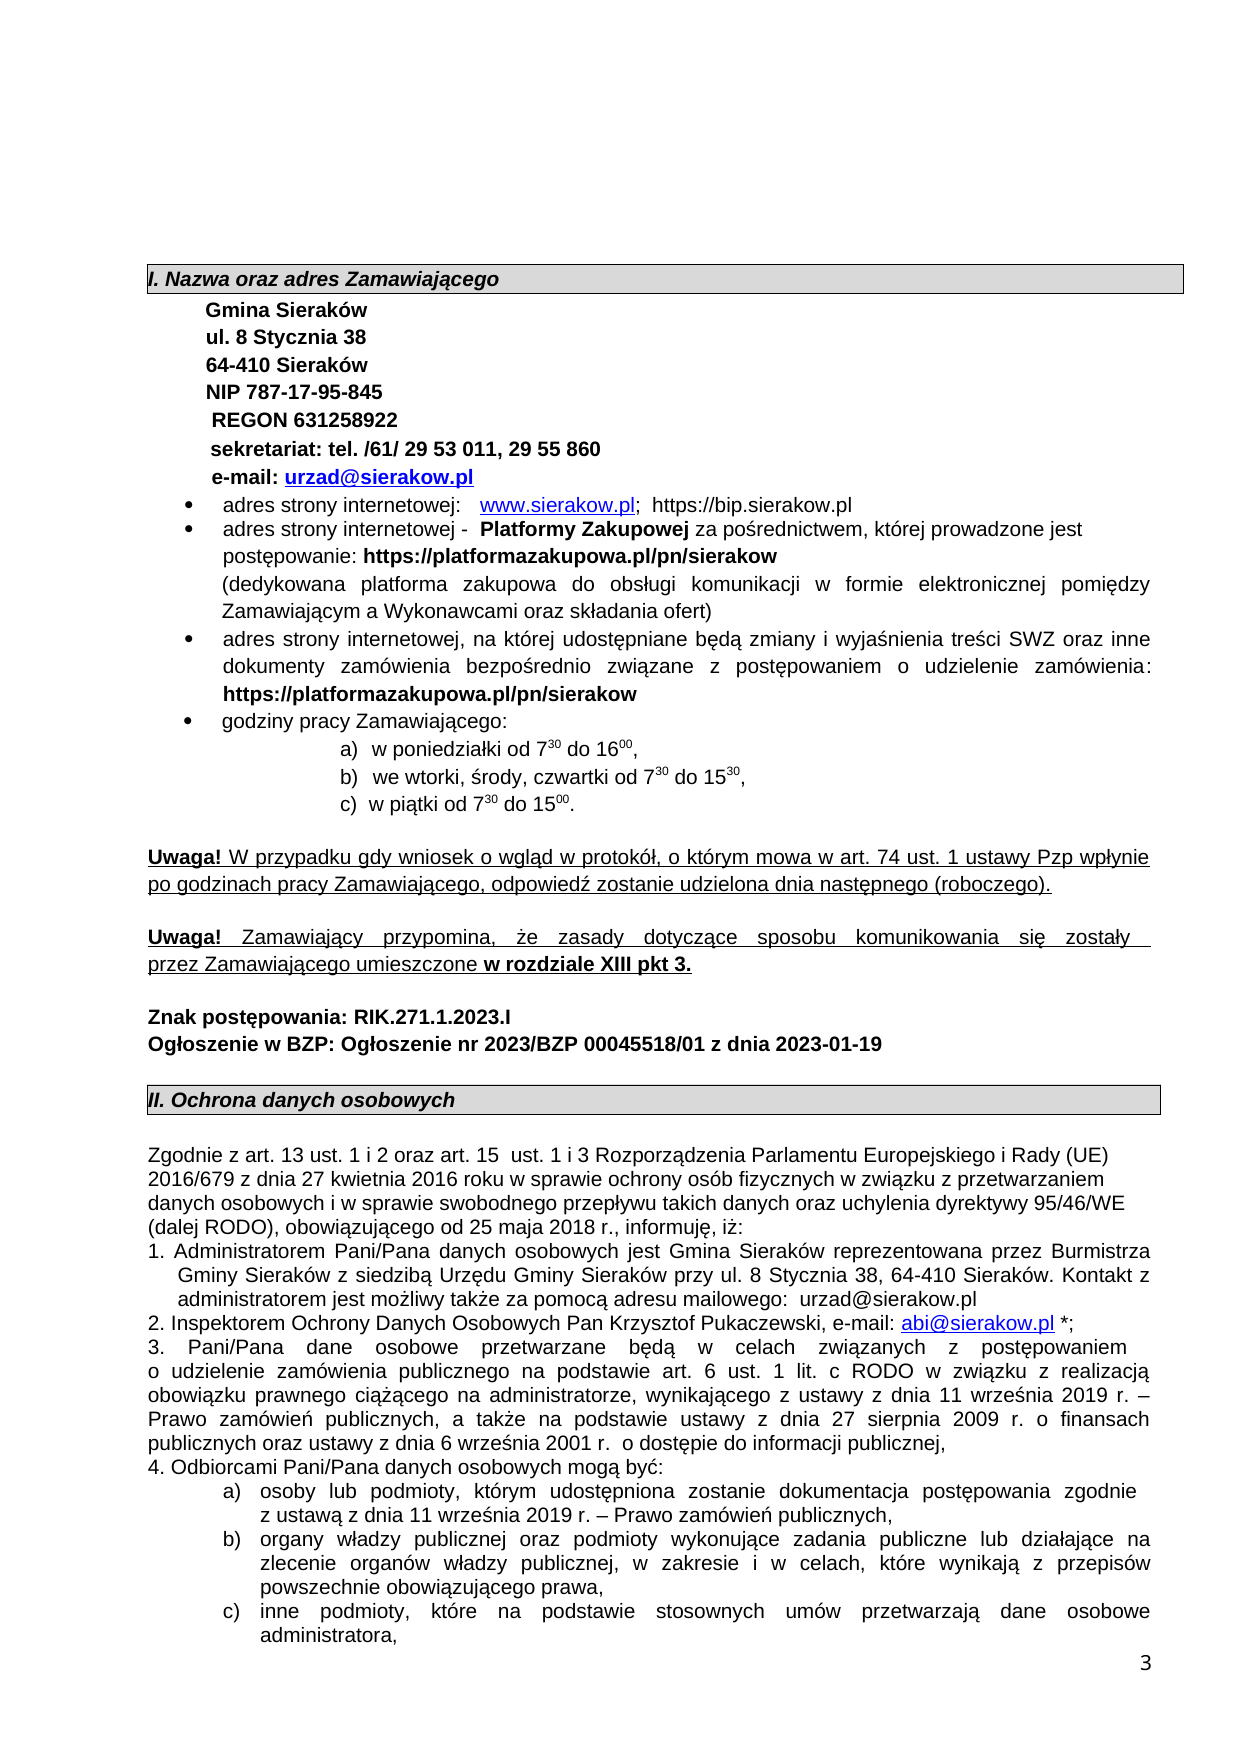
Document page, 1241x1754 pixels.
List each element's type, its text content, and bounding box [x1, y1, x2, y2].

list adres strony internetowej, na której udostępniane będą zmiany i wyjaśnienia treści SWZ oraz inne dokumenty zamówienia bezpośrednio związane z postępowaniem o udzielenie zamówienia: https://platformazakupowa.pl/pn/sierakow [185, 627, 1152, 706]
text Znak postępowania: RIK.271.1.2023.I [148, 1004, 1152, 1028]
list 1. Administratorem Pani/Pana danych osobowych jest Gmina Sieraków reprezentowana przez Burmistrza Gminy Sieraków z siedzibą Urzędu Gminy Sieraków przy ul. 8 Stycznia 38, 64-410 Sieraków. Kontakt z administratorem jest możliwy także za pomocą adresu mailowego: urzad@sierakow.pl [148, 1239, 1152, 1311]
text Gmina Sieraków ul. 8 Stycznia 38 64-410 Sieraków NIP 787-17-95-845 REGON 631258922 sekretariat: tel. /61/ 29 53 011, 29 55 860 e-mail: urzad@sierakow.pl [148, 297, 1152, 489]
text Ogłoszenie w BZP: Ogłoszenie nr 2023/BZP 00045518/01 z dnia 2023-01-19 [148, 1032, 1152, 1056]
text (dedykowana platforma zakupowa do obsługi komunikacji w formie elektronicznej pomiędzy Zamawiającym a Wykonawcami oraz składania ofert) [222, 572, 1152, 623]
list 4. Odbiorcami Pani/Pana danych osobowych mogą być: [148, 1455, 1152, 1479]
list we wtorki, środy, czwartki od 730 do 1530, c) w piątki od 730 do 1500. [340, 764, 1152, 816]
list w poniedziałki od 730 do 1600, [340, 737, 1152, 761]
list organy władzy publicznej oraz podmioty wykonujące zadania publiczne lub działające na zlecenie organów władzy publicznej, w zakresie i w celach, które wynikają z przepisów powszechnie obowiązującego prawa, [223, 1527, 1152, 1598]
subtitle II. Ochrona danych osobowych [148, 1086, 1160, 1114]
list inne podmioty, które na podstawie stosownych umów przetwarzają dane osobowe administratora, [223, 1598, 1152, 1646]
text Uwaga! W przypadku gdy wniosek o wgląd w protokół, o którym mowa w art. 74 ust. 1 ustawy Pzp wpłynie po godzinach pracy Zamawiającego, odpowiedź zostanie udzielona dnia następnego (roboczego). [148, 844, 1152, 896]
text 3. Pani/Pana dane osobowe przetwarzane będą w celach związanych z postępowaniem o udzielenie zamówienia publicznego na podstawie art. 6 ust. 1 lit. c RODO w związku z realizacją obowiązku prawnego ciążącego na administratorze, wynikającego z ustawy z dnia 11 września 2019 r. – Prawo zamówień publicznych, a także na podstawie ustawy z dnia 27 sierpnia 2009 r. o finansach publicznych oraz ustawy z dnia 6 września 2001 r. o dostępie do informacji publicznej, [148, 1335, 1152, 1455]
subtitle I. Nazwa oraz adres Zamawiającego [148, 265, 1183, 293]
list osoby lub podmioty, którym udostępniona zostanie dokumentacja postępowania zgodnie z ustawą z dnia 11 września 2019 r. – Prawo zamówień publicznych, [223, 1479, 1152, 1527]
text Zgodnie z art. 13 ust. 1 i 2 oraz art. 15 ust. 1 i 3 Rozporządzenia Parlamentu Europejskiego i Rady (UE) 2016/679 z dnia 27 kwietnia 2016 roku w sprawie ochrony osób fizycznych w związku z przetwarzaniem danych osobowych i w sprawie swobodnego przepływu takich danych oraz uchylenia dyrektywy 95/46/WE (dalej RODO), obowiązującego od 25 maja 2018 r., informuję, iż: [148, 1143, 1152, 1239]
text 2. Inspektorem Ochrony Danych Osobowych Pan Krzysztof Pukaczewski, e-mail: abi@sierakow.pl *; [148, 1311, 1152, 1335]
list adres strony internetowej: www.sierakow.pl; https://bip.sierakow.pl [185, 493, 1152, 517]
list adres strony internetowej - Platformy Zakupowej za pośrednictwem, której prowadzone jest postępowanie: https://platformazakupowa.pl/pn/sierakow [185, 517, 1152, 568]
text Uwaga! Zamawiający przypomina, że zasady dotyczące sposobu komunikowania się zostały przez Zamawiającego umieszczone w rozdziale XIII pkt 3. [148, 924, 1152, 976]
list godziny pracy Zamawiającego: [184, 709, 1152, 733]
